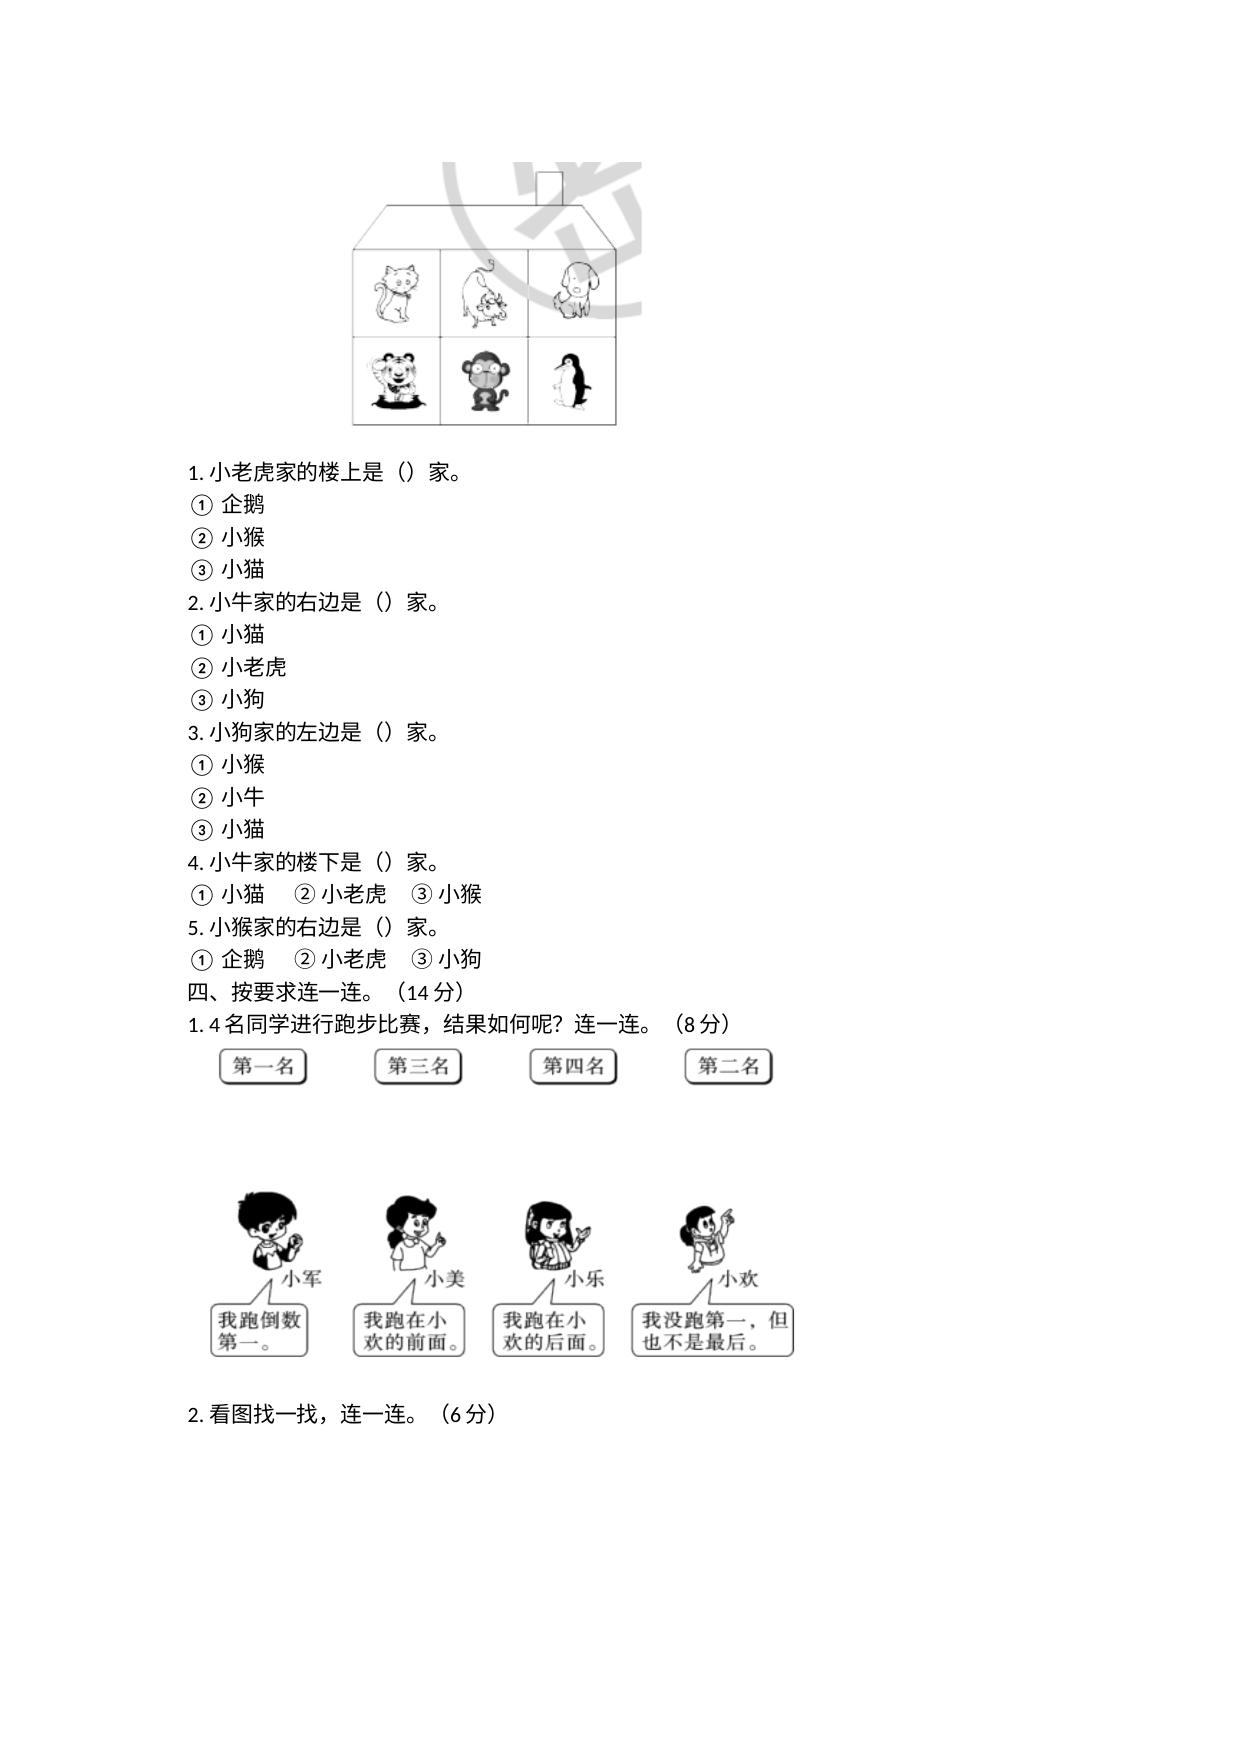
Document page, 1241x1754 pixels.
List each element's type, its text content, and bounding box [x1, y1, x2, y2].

text ① 企鹅 [187, 487, 1053, 519]
text 3. 小狗家的左边是（）家。 [187, 714, 1053, 747]
text 4. 小牛家的楼下是（）家。 [187, 844, 1053, 877]
text ③ 小猫 [187, 552, 1053, 584]
picture [340, 162, 642, 435]
picture [209, 1039, 803, 1364]
text ① 企鹅 ② 小老虎 ③ 小狗 [187, 942, 1053, 974]
text ③ 小狗 [187, 682, 1053, 714]
text 1. 4名同学进行跑步比赛，结果如何呢？连一连。（8分） [187, 1007, 1053, 1039]
text ① 小猫 [187, 617, 1053, 649]
text ② 小牛 [187, 779, 1053, 812]
text ① 小猫 ② 小老虎 ③ 小猴 [187, 877, 1053, 909]
text 四、按要求连一连。（14分） [187, 974, 1053, 1007]
text ③ 小猫 [187, 812, 1053, 844]
text 5. 小猴家的右边是（）家。 [187, 909, 1053, 942]
text 2. 看图找一找，连一连。（6分） [187, 1397, 1053, 1429]
text ② 小老虎 [187, 649, 1053, 682]
text 1. 小老虎家的楼上是（）家。 [187, 454, 1053, 487]
text 2. 小牛家的右边是（）家。 [187, 584, 1053, 617]
text ② 小猴 [187, 519, 1053, 552]
text ① 小猴 [187, 747, 1053, 779]
